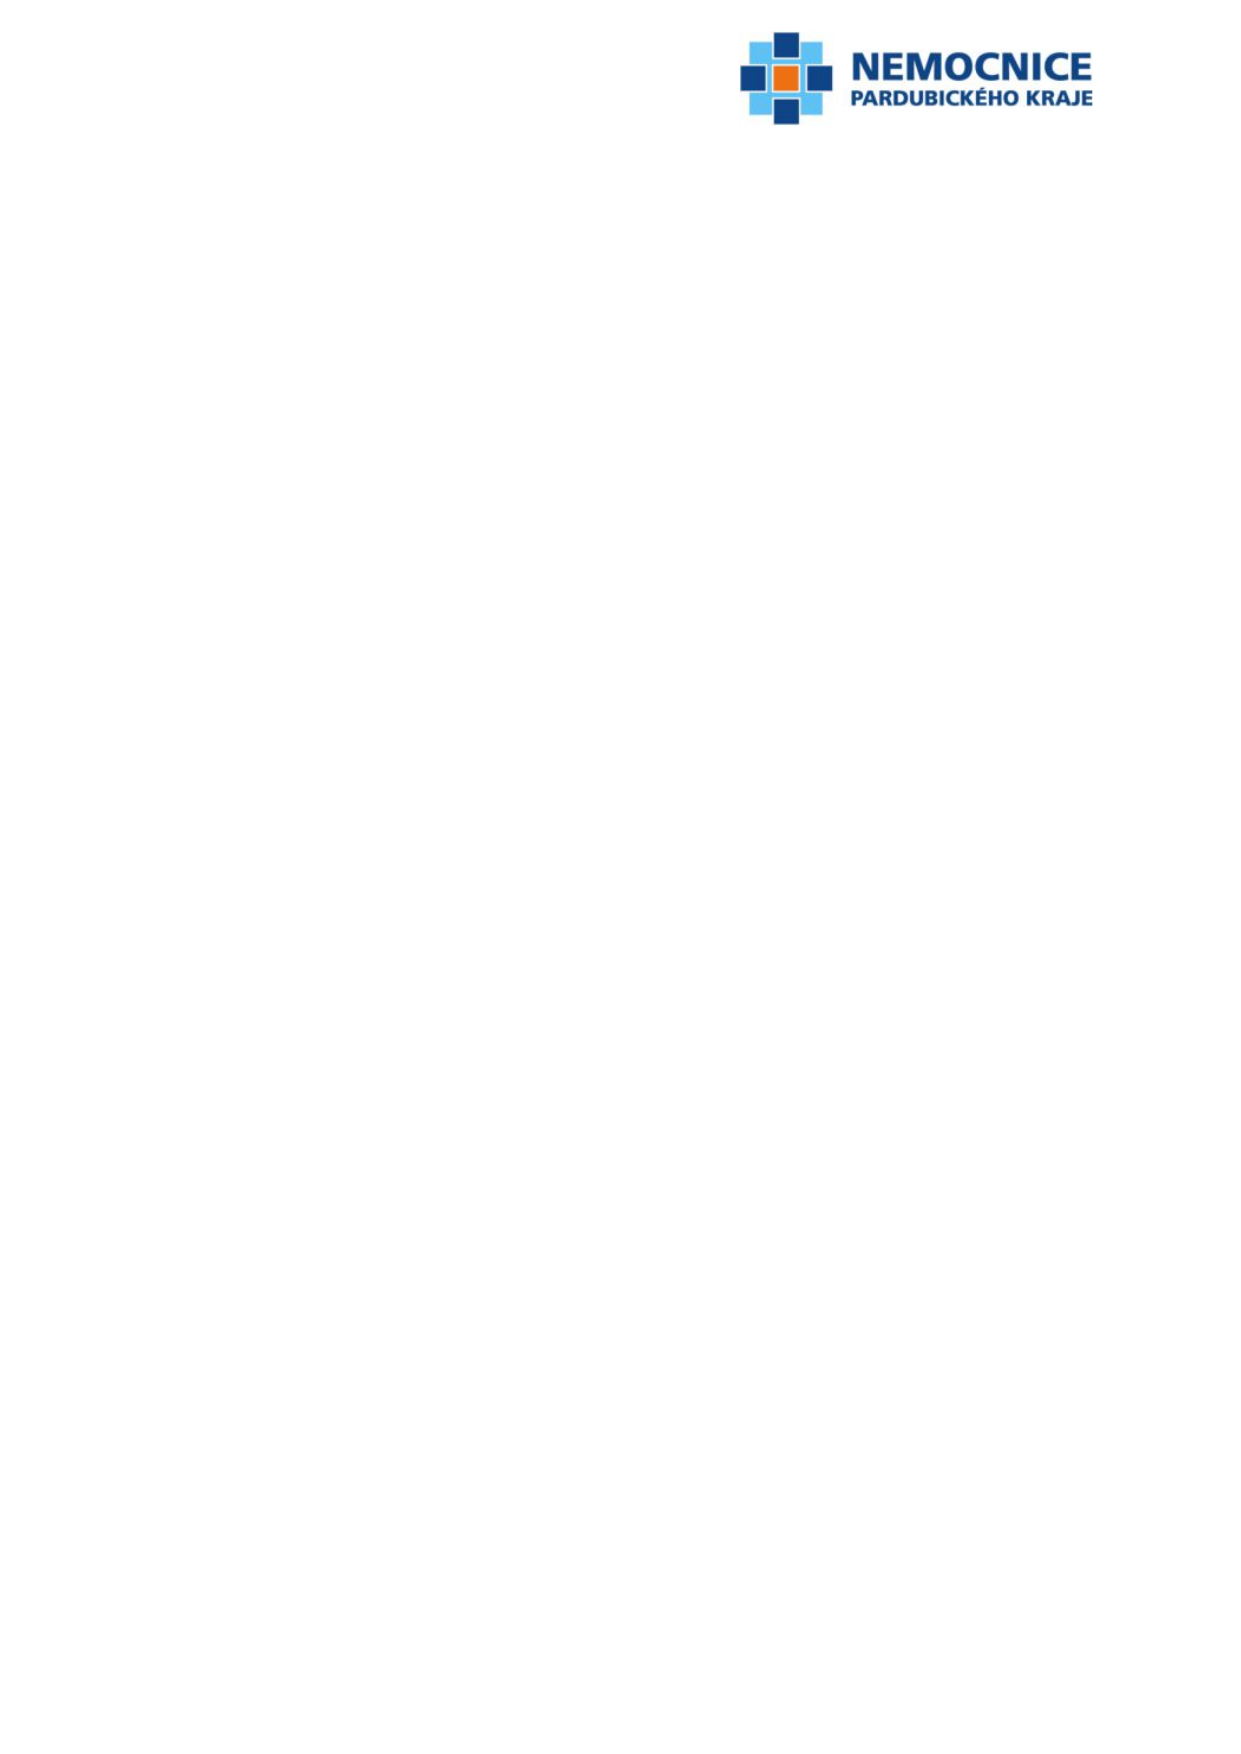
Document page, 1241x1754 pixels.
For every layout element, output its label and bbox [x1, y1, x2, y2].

picture [739, 31, 1093, 126]
